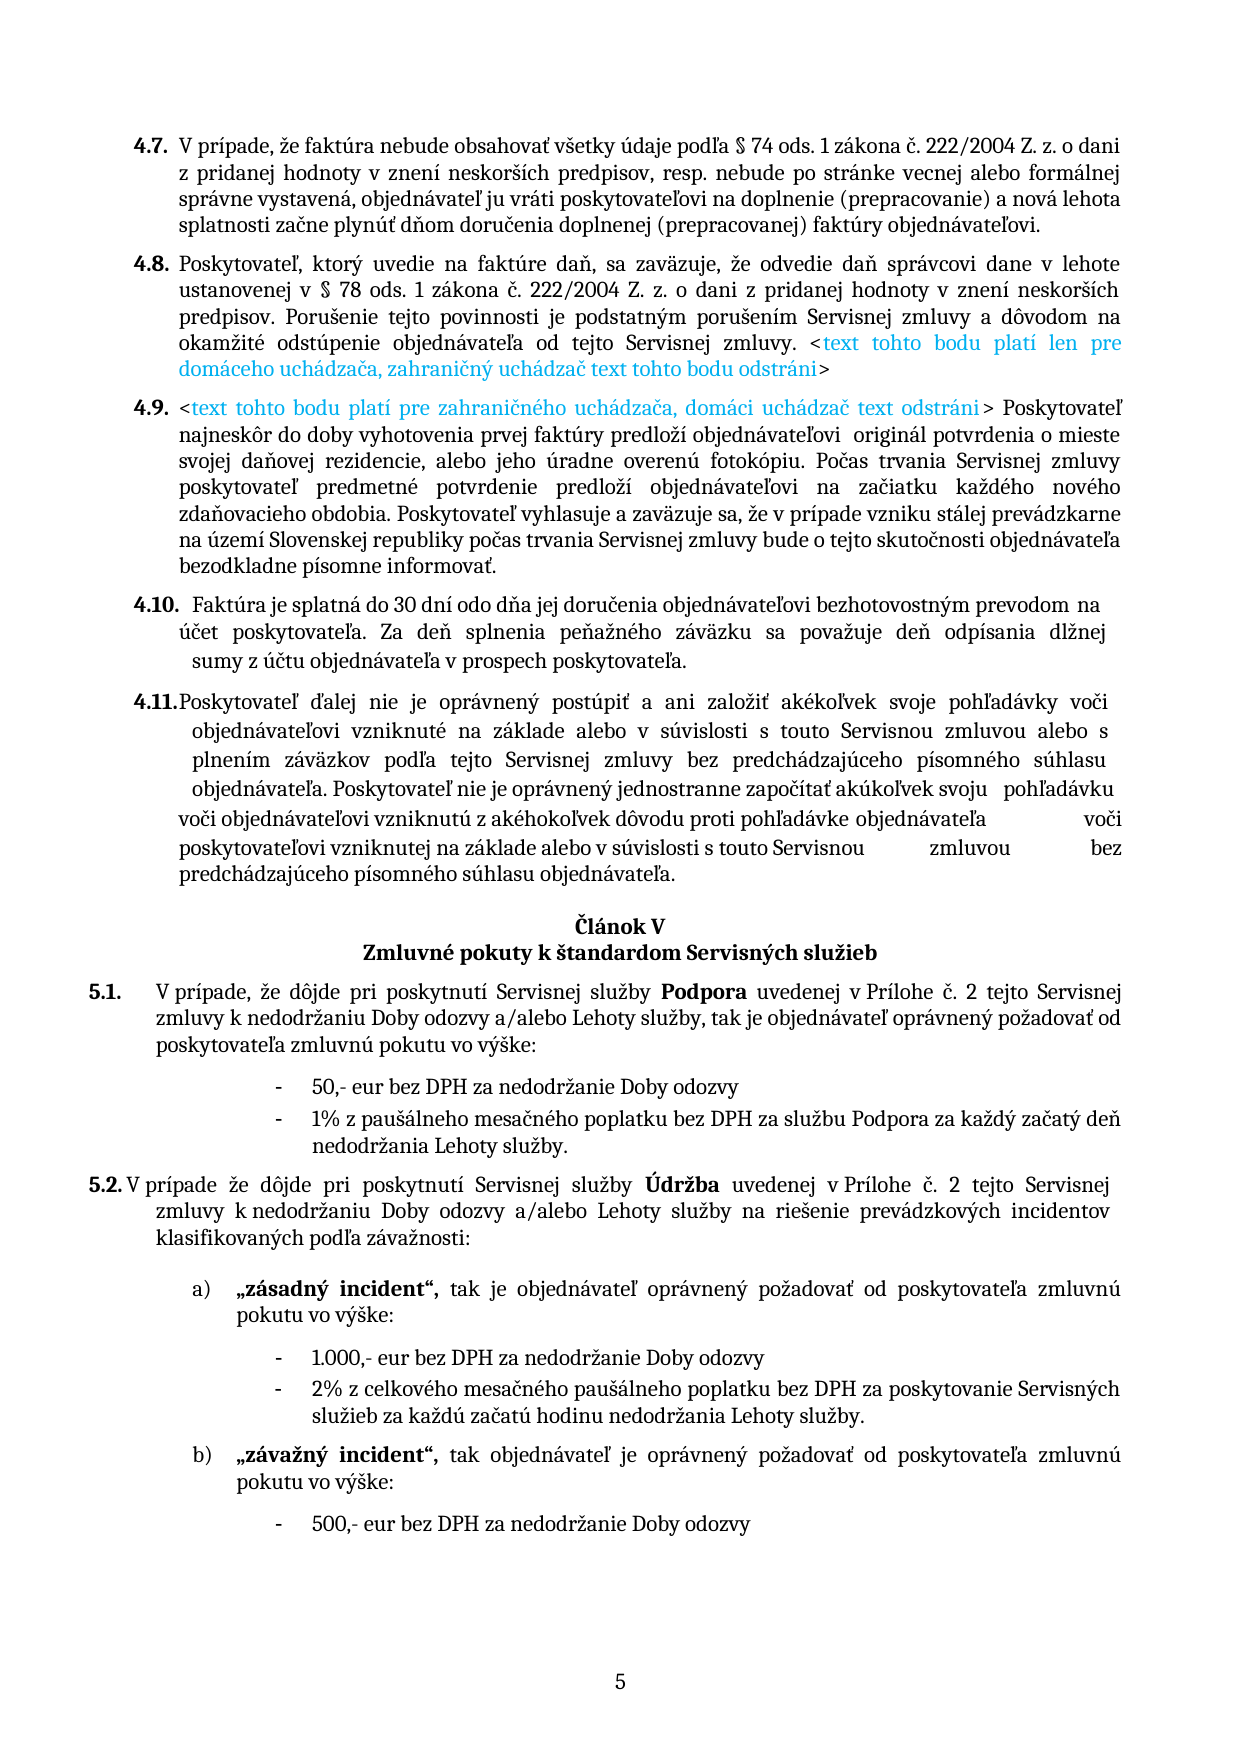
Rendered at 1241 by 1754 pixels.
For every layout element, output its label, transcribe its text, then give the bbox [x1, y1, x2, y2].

list 50,- eur bez DPH za nedodržanie Doby odozvy [275, 1070, 1122, 1101]
list 2% z celkového mesačného paušálneho poplatku bez DPH za poskytovanie Servisných služieb za každú začatú hodinu nedodržania Lehoty služby. [274, 1372, 1122, 1430]
list 1.000,- eur bez DPH za nedodržanie Doby odozvy [275, 1341, 1122, 1372]
subtitle Článok V [118, 913, 1122, 940]
list „závažný incident“, tak objednávateľ je oprávnený požadovať od poskytovateľa zmluvnú pokutu vo výške: [192, 1442, 1122, 1495]
list <text tohto bodu platí pre zahraničného uchádzača, domáci uchádzač text odstráni> Poskytovateľ najneskôr do doby vyhotovenia prvej faktúry predloží objednávateľovi originál potvrdenia o mieste svojej daňovej rezidencie, alebo jeho úradne overenú fotokópiu. Počas trvania Servisnej zmluvy poskytovateľ predmetné potvrdenie predloží objednávateľovi na začiatku každého nového zdaňovacieho obdobia. Poskytovateľ vyhlasuje a zaväzuje sa, že v prípade vzniku stálej prevádzkarne na území Slovenskej republiky počas trvania Servisnej zmluvy bude o tejto skutočnosti objednávateľa bezodkladne písomne informovať. [133, 395, 1122, 579]
subtitle Zmluvné pokuty k štandardom Servisných služieb [118, 940, 1122, 966]
list 500,- eur bez DPH za nedodržanie Doby odozvy [275, 1507, 1122, 1539]
list V prípade, že faktúra nebude obsahovať všetky údaje podľa § 74 ods. 1 zákona č. 222/2004 Z. z. o dani z pridanej hodnoty v znení neskorších predpisov, resp. nebude po stránke vecnej alebo formálnej správne vystavená, objednávateľ ju vráti poskytovateľovi na doplnenie (prepracovanie) a nová lehota splatnosti začne plynúť dňom doručenia doplnenej (prepracovanej) faktúry objednávateľovi. [133, 133, 1122, 238]
list „zásadný incident“, tak je objednávateľ oprávnený požadovať od poskytovateľa zmluvnú pokutu vo výške: [192, 1276, 1122, 1328]
list 1% z paušálneho mesačného poplatku bez DPH za službu Podpora za každý začatý deň nedodržania Lehoty služby. [275, 1101, 1122, 1159]
list Poskytovateľ ďalej nie je oprávnený postúpiť a ani založiť akékoľvek svoje pohľadávky voči objednávateľovi vzniknuté na základe alebo v súvislosti s touto Servisnou zmluvou alebo s plnením záväzkov podľa tejto Servisnej zmluvy bez predchádzajúceho písomného súhlasu objednávateľa. Poskytovateľ nie je oprávnený jednostranne započítať akúkoľvek svoju pohľadávku voči objednávateľovi vzniknutú z akéhokoľvek dôvodu proti pohľadávke objednávateľa voči poskytovateľovi vzniknutej na základe alebo v súvislosti s touto Servisnou zmluvou bez predchádzajúceho písomného súhlasu objednávateľa. [133, 686, 1122, 887]
list V prípade, že dôjde pri poskytnutí Servisnej služby Podpora uvedenej v Prílohe č. 2 tejto Servisnej zmluvy k nedodržaniu Doby odozvy a/alebo Lehoty služby, tak je objednávateľ oprávnený požadovať od poskytovateľa zmluvnú pokutu vo výške: [88, 979, 1122, 1058]
list Faktúra je splatná do 30 dní odo dňa jej doručenia objednávateľovi bezhotovostným prevodom na účet poskytovateľa. Za deň splnenia peňažného záväzku sa považuje deň odpísania dlžnej sumy z účtu objednávateľa v prospech poskytovateľa. [133, 592, 1122, 674]
list V prípade že dôjde pri poskytnutí Servisnej služby Údržba uvedenej v Prílohe č. 2 tejto Servisnej zmluvy k nedodržaniu Doby odozvy a/alebo Lehoty služby na riešenie prevádzkových incidentov klasifikovaných podľa závažnosti: [88, 1172, 1122, 1251]
list Poskytovateľ, ktorý uvedie na faktúre daň, sa zaväzuje, že odvedie daň správcovi dane v lehote ustanovenej v § 78 ods. 1 zákona č. 222/2004 Z. z. o dani z pridanej hodnoty v znení neskorších predpisov. Porušenie tejto povinnosti je podstatným porušením Servisnej zmluvy a dôvodom na okamžité odstúpenie objednávateľa od tejto Servisnej zmluvy. <text tohto bodu platí len pre domáceho uchádzača, zahraničný uchádzač text tohto bodu odstráni> [133, 251, 1122, 383]
